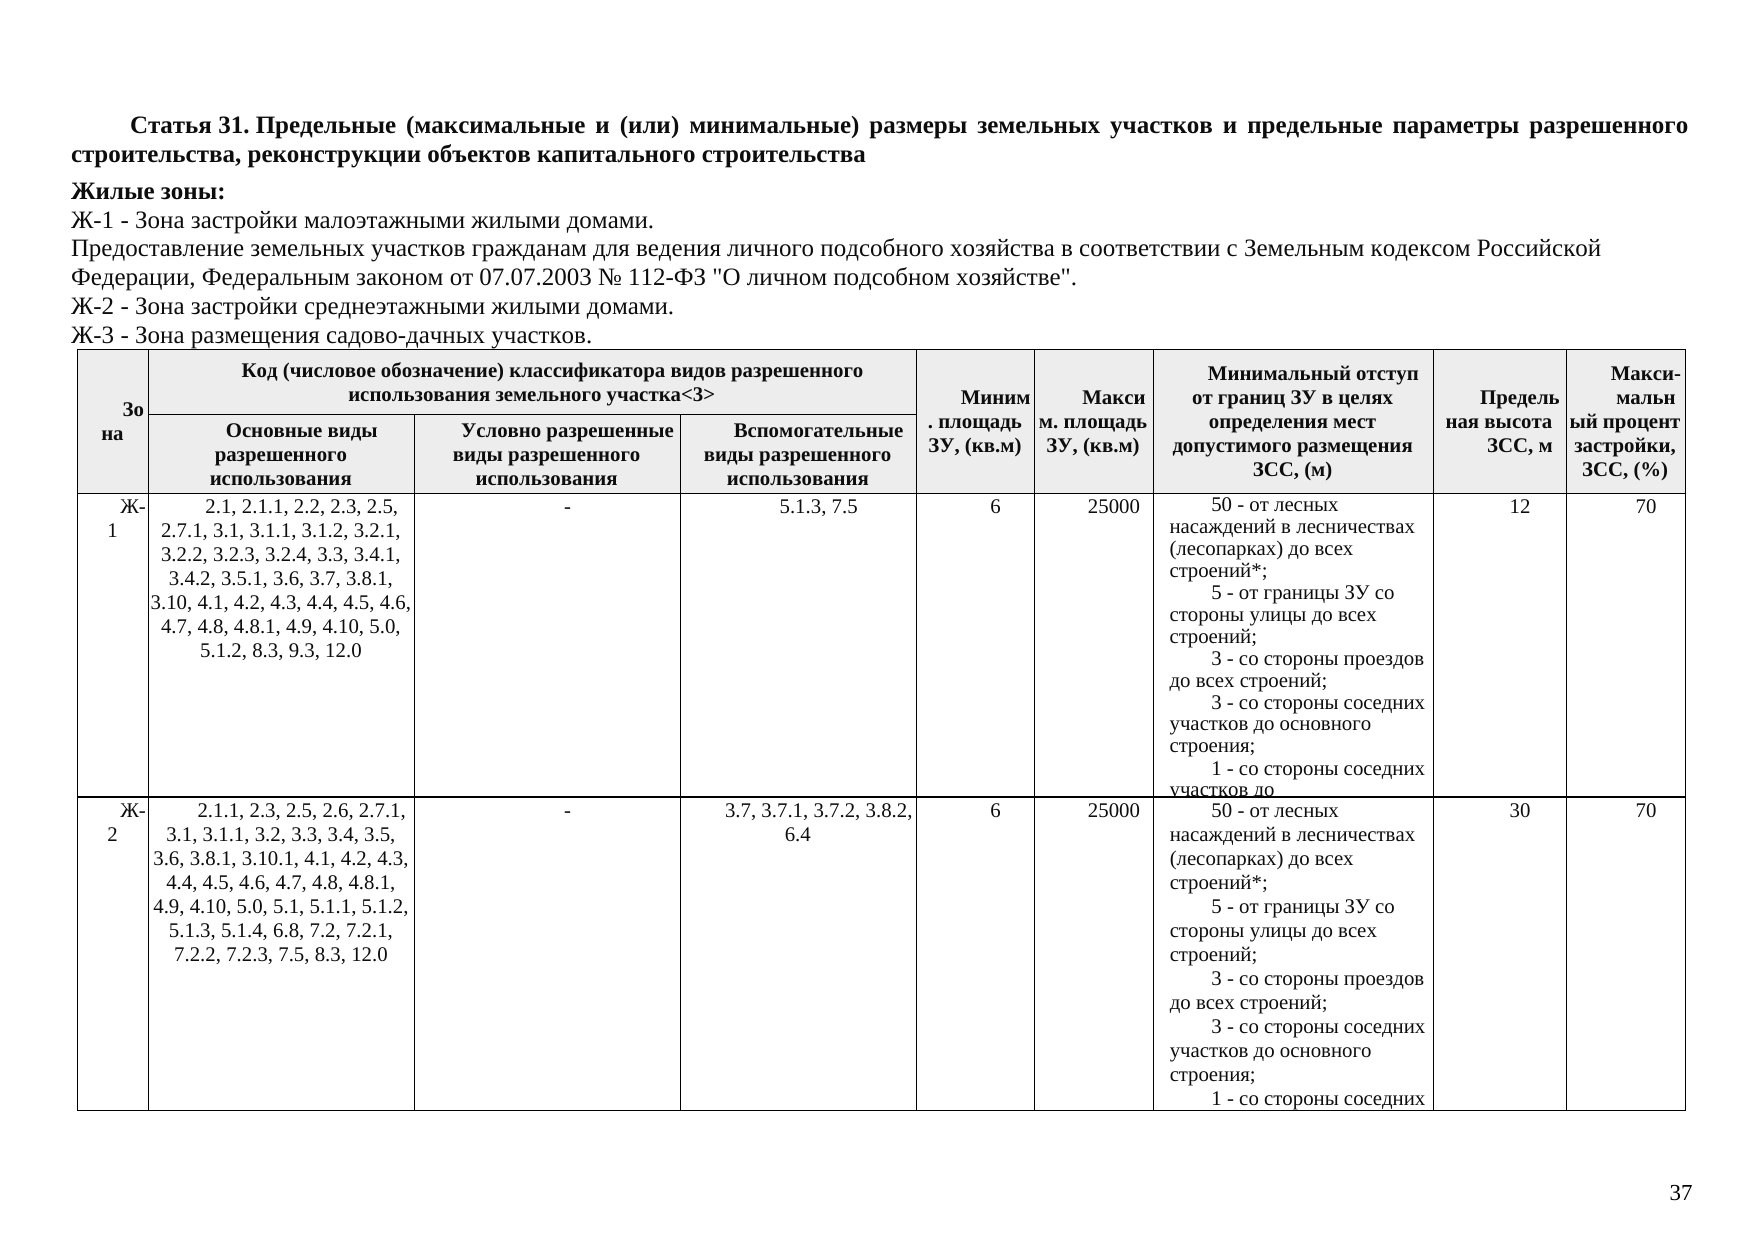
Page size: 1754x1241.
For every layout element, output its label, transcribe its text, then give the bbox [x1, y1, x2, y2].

text Жилые зоны: [71, 176, 1690, 205]
table_cell 2.1.1, 2.3, 2.5, 2.6, 2.7.1, 3.1, 3.1.1, 3.2, 3.3, 3.4, 3.5, 3.6, 3.8.1, 3.10.1, 4.1, 4.2, 4.3, 4.4, 4.5, 4.6, 4.7, 4.8, 4.8.1, 4.9, 4.10, 5.0, 5.1, 5.1.1, 5.1.2, 5.1.3, 5.1.4, 6.8, 7.2, 7.2.1, 7.2.2, 7.2.3, 7.5, 8.3, 12.0 [149, 798, 414, 1110]
text Ж-2 - Зона застройки среднеэтажными жилыми домами. [71, 291, 1690, 320]
table_cell 25000 [1035, 494, 1153, 796]
table_cell 3.7, 3.7.1, 3.7.2, 3.8.2, 6.4 [681, 798, 916, 1110]
table_cell 70 [1567, 798, 1685, 1110]
table_header Миним. площадь ЗУ, (кв.м) [917, 350, 1034, 493]
table_cell Ж-2 [78, 798, 148, 1110]
table_cell 50 - от лесных насаждений в лесничествах (лесопарках) до всех строений*; 5 - от границы ЗУ со стороны улицы до всех строений; 3 - со стороны проездов до всех строений; 3 - со стороны соседних участков до основного строения; 1 - со стороны соседних участков до вспомогательного строения [1154, 798, 1433, 1110]
table_cell 50 - от лесных насаждений в лесничествах (лесопарках) до всех строений*; 5 - от границы ЗУ со стороны улицы до всех строений; 3 - со стороны проездов до всех строений; 3 - со стороны соседних участков до основного строения; 1 - со стороны соседних участков до вспомогательного строения [1154, 494, 1433, 796]
table_cell 25000 [1035, 798, 1153, 1110]
table_cell Ж-1 [78, 494, 148, 796]
table_cell 2.1, 2.1.1, 2.2, 2.3, 2.5, 2.7.1, 3.1, 3.1.1, 3.1.2, 3.2.1, 3.2.2, 3.2.3, 3.2.4, 3.3, 3.4.1, 3.4.2, 3.5.1, 3.6, 3.7, 3.8.1, 3.10, 4.1, 4.2, 4.3, 4.4, 4.5, 4.6, 4.7, 4.8, 4.8.1, 4.9, 4.10, 5.0, 5.1.2, 8.3, 9.3, 12.0 [149, 494, 414, 796]
table_cell Вспомогательные виды разрешенного использования [681, 415, 916, 493]
table_cell Условно разрешенные виды разрешенного использования [415, 415, 680, 493]
table_cell 6 [917, 798, 1034, 1110]
text Федерации, Федеральным законом от 07.07.2003 № 112-ФЗ "О личном подсобном хозяйстве". [71, 262, 1690, 291]
table_cell 30 [1434, 798, 1566, 1110]
table_cell Основные виды разрешенного использования [149, 415, 414, 493]
table_cell 6 [917, 494, 1034, 796]
table_cell 5.1.3, 7.5 [681, 494, 916, 796]
table_cell - [415, 494, 680, 796]
table_header Зона [78, 350, 148, 493]
table_header Предельная высота ЗСС, м [1434, 350, 1566, 493]
table_header Максим. площадь ЗУ, (кв.м) [1035, 350, 1153, 493]
text Ж-1 - Зона застройки малоэтажными жилыми домами. [71, 205, 1690, 233]
table_header Код (числовое обозначение) классификатора видов разрешенного использования земельного участка<3> [149, 350, 916, 414]
table_cell - [415, 798, 680, 1110]
text Ж-3 - Зона размещения садово-дачных участков. [71, 320, 1690, 348]
table_cell 70 [1567, 494, 1685, 796]
text Предоставление земельных участков гражданам для ведения личного подсобного хозяйства в соответствии с Земельным кодексом Российской [71, 233, 1690, 262]
table_cell 12 [1434, 494, 1566, 796]
subtitle Статья 31. Предельные (максимальные и (или) минимальные) размеры земельных участков и предельные параметры разрешенного строительства, реконструкции объектов капитального строительства [71, 110, 1690, 168]
table_header Минимальный отступ от границ ЗУ в целях определения мест допустимого размещения ЗСС, (м) [1154, 350, 1433, 493]
table_header Макси- мальный процент застройки, ЗСС, (%) [1567, 350, 1685, 493]
